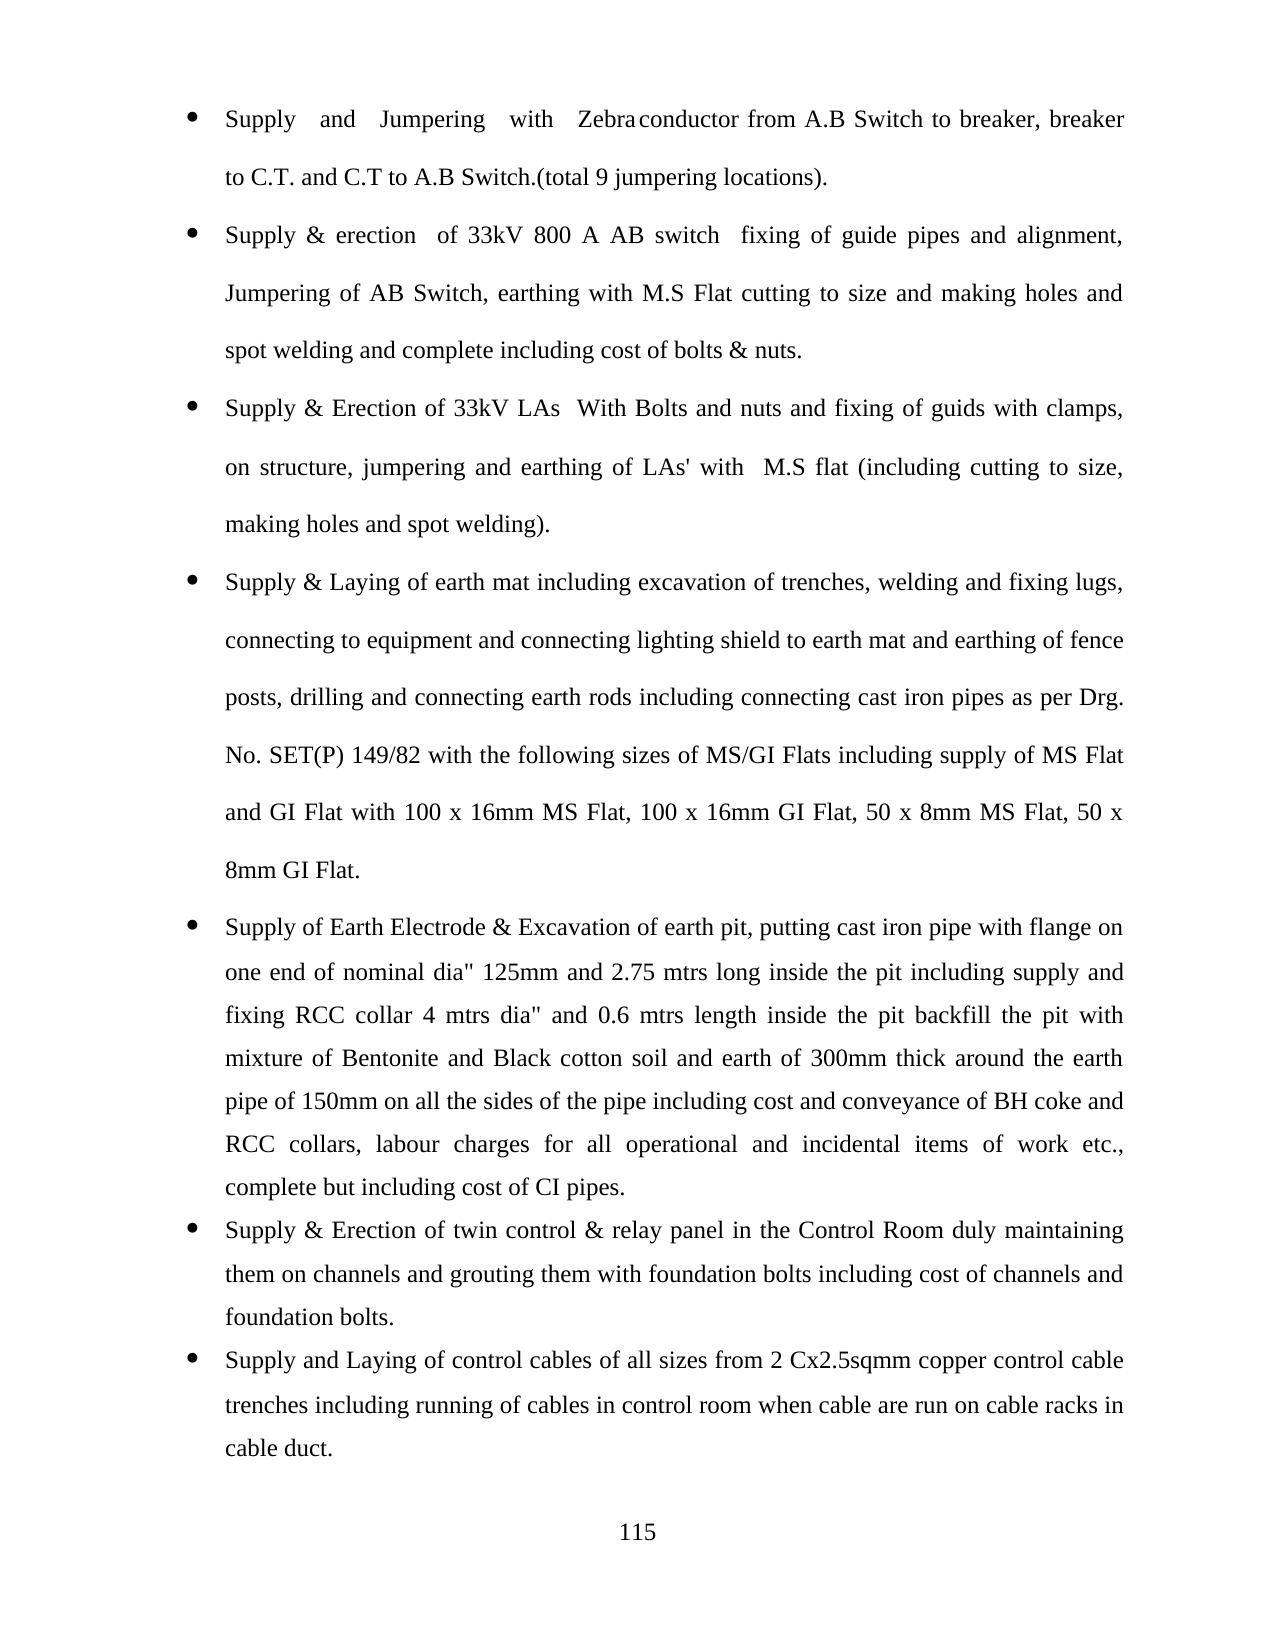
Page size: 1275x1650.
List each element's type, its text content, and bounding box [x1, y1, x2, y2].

list Supply and Laying of control cables of all sizes from 2 Cx2.5sqmm copper control cable trenches including running of cables in control room when cable are run on cable racks in cable duct. [187, 1346, 1125, 1462]
list Supply & Laying of earth mat including excavation of trenches, welding and fixing lugs, connecting to equipment and connecting lighting shield to earth mat and earthing of fence posts, drilling and connecting earth rods including connecting cast iron pipes as per Drg. No. SET(P) 149/82 with the following sizes of MS/GI Flats including supply of MS Flat and GI Flat with 100 x 16mm MS Flat, 100 x 16mm GI Flat, 50 x 8mm MS Flat, 50 x 8mm GI Flat. [187, 567, 1125, 884]
list Supply of Earth Electrode & Excavation of earth pit, putting cast iron pipe with flange on one end of nominal dia" 125mm and 2.75 mtrs long inside the pit including supply and fixing RCC collar 4 mtrs dia" and 0.6 mtrs length inside the pit backfill the pit with mixture of Bentonite and Black cotton soil and earth of 300mm thick around the earth pipe of 150mm on all the sides of the pipe including cost and conveyance of BH coke and RCC collars, labour charges for all operational and incidental items of work etc., complete but including cost of CI pipes. [187, 912, 1125, 1201]
list Supply & Erection of twin control & relay panel in the Control Room duly maintaining them on channels and grouting them with foundation bolts including cost of channels and foundation bolts. [187, 1215, 1125, 1331]
list Supply and Jumpering with Zebra conductor from A.B Switch to breaker, breaker to C.T. and C.T to A.B Switch.(total 9 jumpering locations). [187, 104, 1125, 191]
list Supply & erection of 33kV 800 A AB switch fixing of guide pipes and alignment, Jumpering of AB Switch, earthing with M.S Flat cutting to size and making holes and spot welding and complete including cost of bolts & nuts. [187, 220, 1125, 364]
list Supply & Erection of 33kV LAs With Bolts and nuts and fixing of guids with clamps, on structure, jumpering and earthing of LAs' with M.S flat (including cutting to size, making holes and spot welding). [187, 393, 1125, 538]
